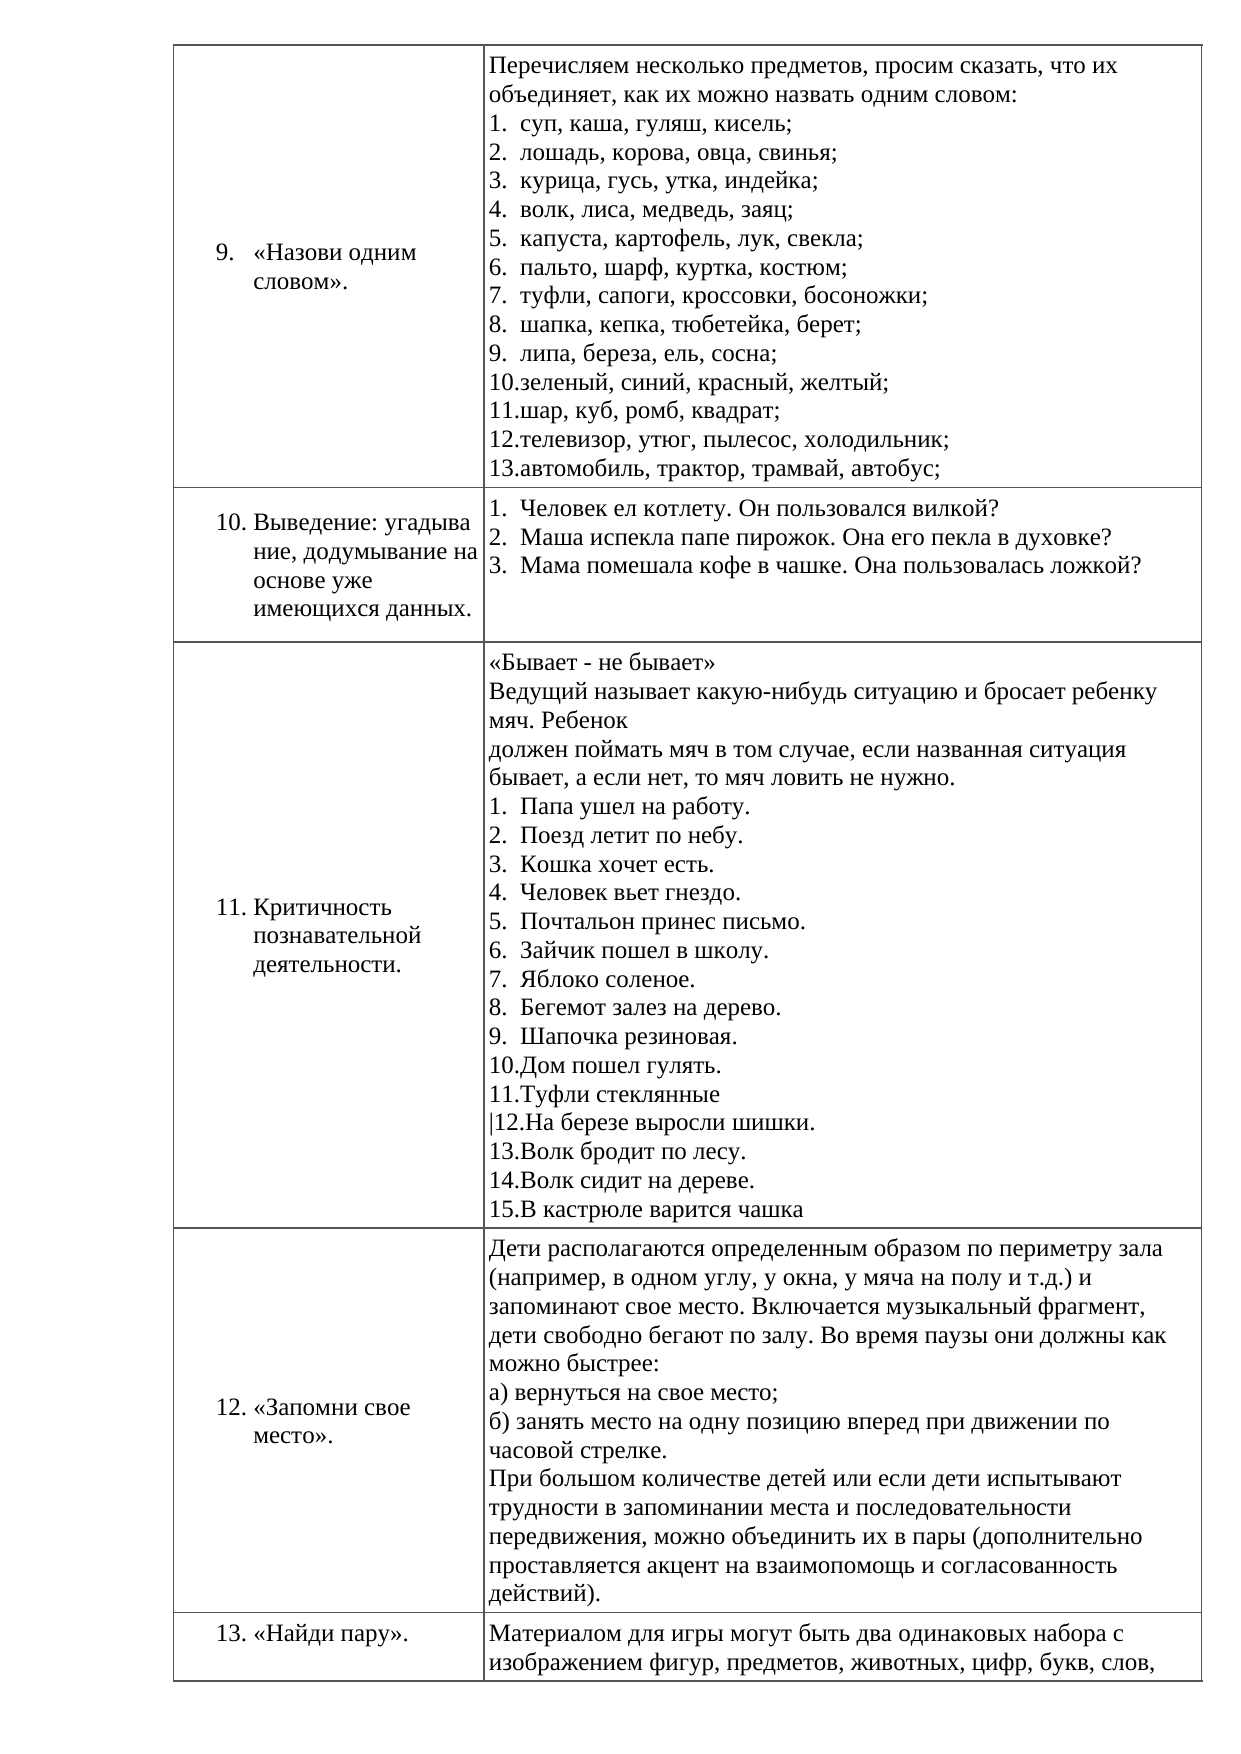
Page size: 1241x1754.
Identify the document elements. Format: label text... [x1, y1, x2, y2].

table_cell Дети располагаются определенным образом по периметру зала (например, в одном углу, у окна, у мяча на полу и т.д.) и запоминают свое место. Включается музыкальный фрагмент, дети свободно бегают по залу. Во время паузы они должны как можно быстрее: а) вернуться на свое место; б) занять место на одну позицию вперед при движении по часовой стрелке. При большом количестве детей или если дети испытывают трудности в запоминании места и последовательности передвижения, можно объединить их в пары (дополнительно проставляется акцент на взаимопомощь и согласованность действий). [485, 1229, 1201, 1612]
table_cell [485, 1613, 1201, 1680]
table_cell «Бывает - не бывает» Ведущий называет какую-нибудь ситуацию и бросает ребенку мяч. Ребенок должен поймать мяч в том случае, если названная ситуация бывает, а если нет, то мяч ловить не нужно. 1. Папа ушел на работу. 2. Поезд летит по небу. 3. Кошка хочет есть. 4. Человек вьет гнездо. 5. Почтальон принес письмо. 6. Зайчик пошел в школу. 7. Яблоко соленое. 8. Бегемот залез на дерево. 9. Шапочка резиновая. 10.Дом пошел гулять. 11.Туфли стеклянные |12.На березе выросли шишки. 13.Волк бродит по лесу. 14.Волк сидит на дереве. 15.В кастрюле варится чашка [485, 643, 1201, 1227]
table_cell Критичность познавательной деятельности. [174, 643, 483, 1227]
table_cell «Назови одним словом». [174, 46, 483, 487]
table_cell «Найди пару». [174, 1613, 483, 1680]
table_cell 1. Человек ел котлету. Он пользовался вилкой? 2. Маша испекла папе пирожок. Она его пекла в духовке? 3. Мама помешала кофе в чашке. Она пользовалась ложкой? [485, 488, 1201, 641]
table_cell «Запомни свое место». [174, 1229, 483, 1612]
table_cell Выведение: угадывание, додумывание на основе уже имеющихся данных. [174, 488, 483, 641]
table_cell Перечисляем несколько предметов, просим сказать, что их объединяет, как их можно назвать одним словом: 1. суп, каша, гуляш, кисель; 2. лошадь, корова, овца, свинья; 3. курица, гусь, утка, индейка; 4. волк, лиса, медведь, заяц; 5. капуста, картофель, лук, свекла; 6. пальто, шарф, куртка, костюм; 7. туфли, сапоги, кроссовки, босоножки; 8. шапка, кепка, тюбетейка, берет; 9. липа, береза, ель, сосна; 10.зеленый, синий, красный, желтый; 11.шар, куб, ромб, квадрат; 12.телевизор, утюг, пылесос, холодильник; 13.автомобиль, трактор, трамвай, автобус; [485, 46, 1201, 487]
